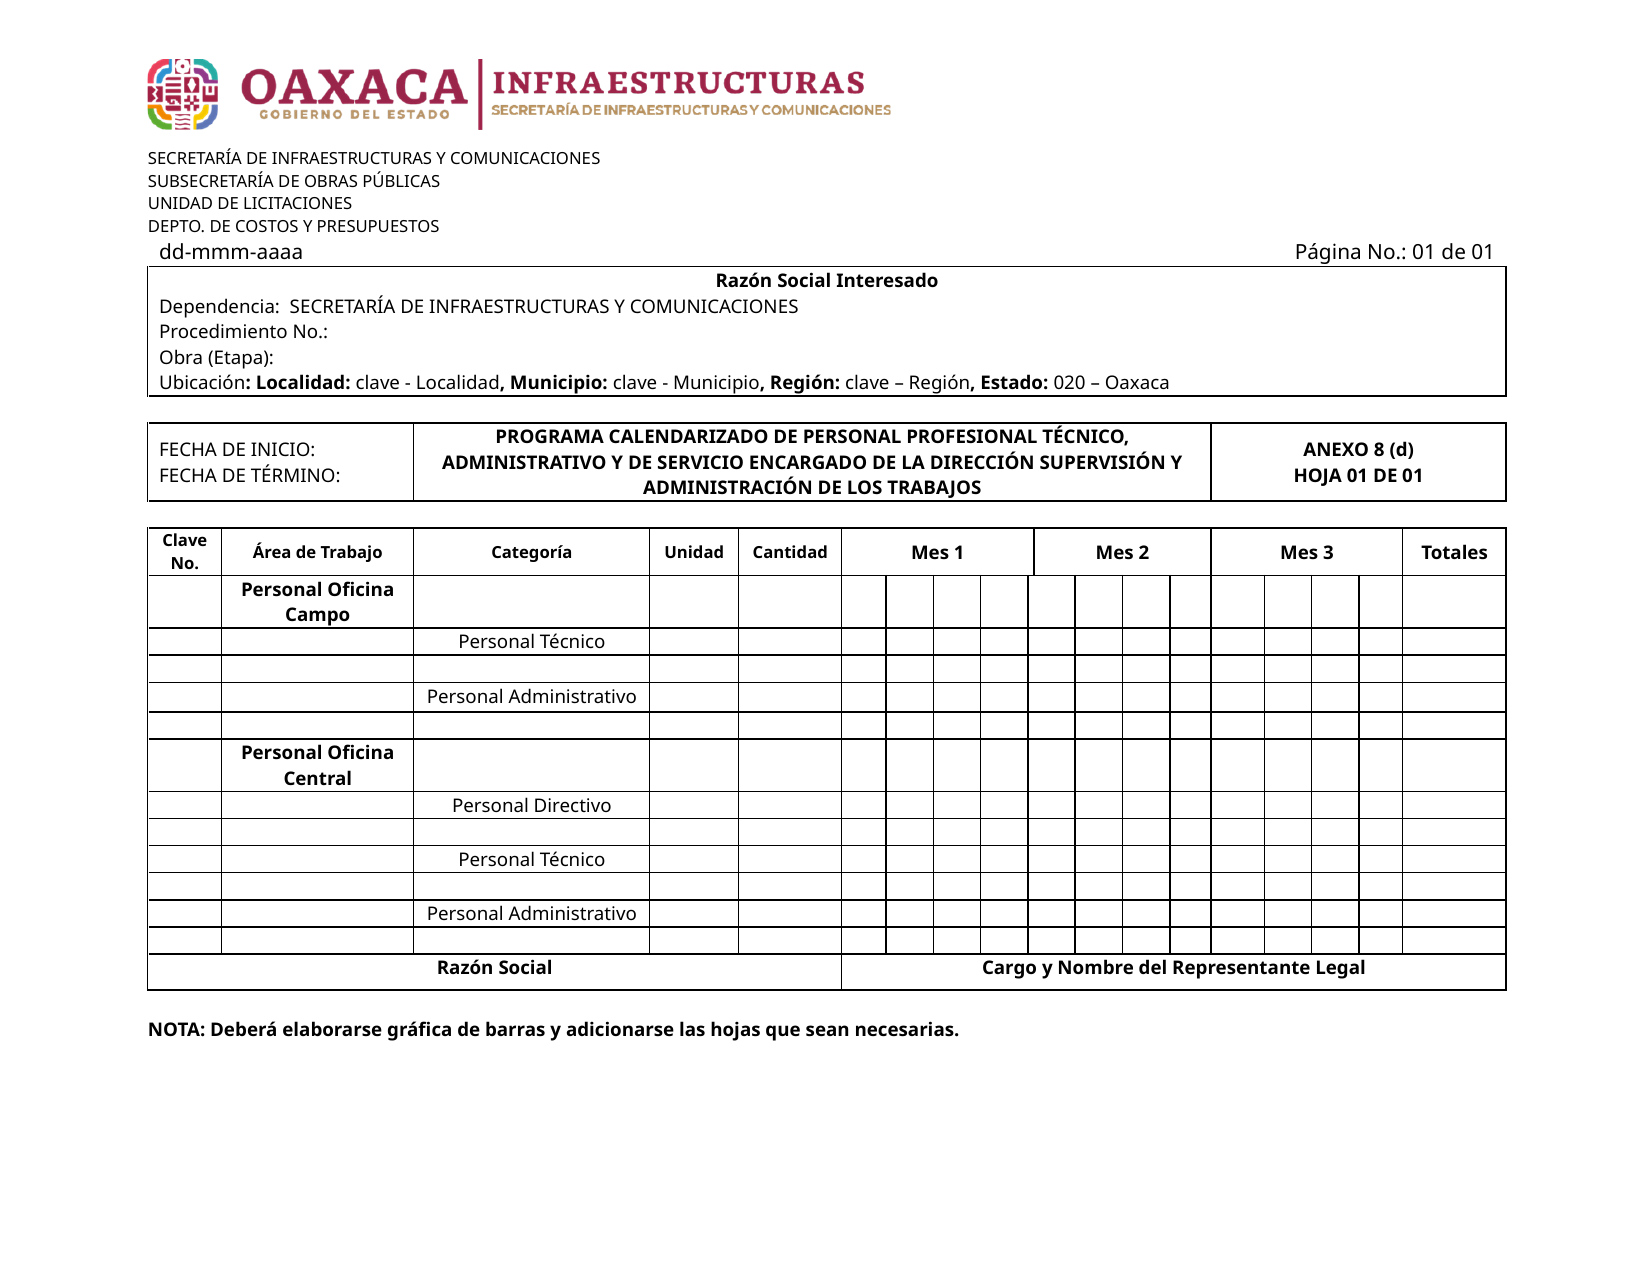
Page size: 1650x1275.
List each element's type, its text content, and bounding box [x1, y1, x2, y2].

table_cell FECHA DE INICIO: FECHA DE TÉRMINO: [148, 423, 413, 500]
table_cell [1212, 683, 1264, 711]
table_cell [148, 900, 221, 926]
table_cell [1403, 629, 1505, 654]
table_cell Personal Técnico [414, 846, 649, 872]
table_cell [1360, 819, 1402, 845]
table_cell Mes 2 [1035, 529, 1210, 574]
table_cell [148, 396, 413, 422]
table_cell [148, 501, 222, 527]
table_cell [1029, 792, 1074, 818]
table_cell [887, 629, 933, 654]
table_cell [1403, 792, 1505, 818]
table_cell [414, 873, 649, 899]
table_cell [222, 901, 413, 926]
table_cell [650, 873, 738, 899]
table_cell [1171, 819, 1210, 845]
table_cell [650, 901, 738, 926]
table_cell [1076, 656, 1122, 681]
table_cell [414, 576, 649, 627]
table_cell [842, 683, 885, 711]
table_cell [1076, 873, 1122, 899]
table_cell [738, 502, 842, 527]
table_cell [739, 846, 841, 872]
table_cell [934, 819, 980, 845]
table_cell [934, 713, 980, 738]
table_cell [1312, 819, 1358, 845]
table_cell [1171, 901, 1210, 926]
table_cell [842, 901, 885, 926]
table_cell [739, 928, 841, 953]
table_cell [650, 928, 738, 953]
table_cell [887, 901, 933, 926]
table_cell [1265, 928, 1311, 953]
table_cell [842, 713, 885, 738]
table_cell [1403, 928, 1505, 953]
table_cell [1076, 901, 1122, 926]
table_cell [842, 656, 885, 681]
table_cell PROGRAMA CALENDARIZADO DE PERSONAL PROFESIONAL TÉCNICO, ADMINISTRATIVO Y DE SERVICIO ENCARGADO DE LA DIRECCIÓN SUPERVISIÓN Y ADMINISTRACIÓN DE LOS TRABAJOS [414, 424, 1210, 500]
table_cell [1265, 740, 1311, 791]
table_cell [842, 629, 885, 654]
table_cell [739, 713, 841, 738]
table_cell [1360, 901, 1402, 926]
table_cell [1265, 873, 1311, 899]
text NOTA: Deberá elaborarse gráfica de barras y adicionarse las hojas que sean necesarias. [148, 1016, 1532, 1042]
table_cell [1171, 873, 1210, 899]
table_cell [1076, 928, 1122, 953]
table_cell [981, 819, 1027, 845]
table_cell [414, 656, 649, 681]
table_cell [739, 792, 841, 818]
table_cell [739, 576, 841, 627]
table_cell [1265, 846, 1311, 872]
table_cell [887, 576, 933, 627]
table_cell [1265, 713, 1311, 738]
table_cell [1212, 740, 1264, 791]
table_cell [1360, 656, 1402, 681]
table_cell [1403, 656, 1505, 681]
table_cell Mes 1 [842, 529, 1033, 574]
table_cell [1312, 683, 1358, 711]
table_cell [1265, 819, 1311, 845]
table_cell [1171, 629, 1210, 654]
table_cell [981, 656, 1027, 681]
table_cell [148, 739, 221, 791]
table_cell [981, 901, 1027, 926]
table_cell [1171, 683, 1210, 711]
table_cell [934, 629, 980, 654]
table_cell [1212, 846, 1264, 872]
table_cell [1360, 740, 1402, 791]
table_cell [1076, 713, 1122, 738]
table_cell [842, 928, 885, 953]
table_cell [1312, 792, 1358, 818]
table_cell [1029, 873, 1074, 899]
table_cell Unidad [650, 529, 738, 574]
table_cell [1029, 819, 1074, 845]
table_cell [1123, 819, 1169, 845]
table_cell Categoría [414, 529, 649, 574]
table_cell [1312, 629, 1358, 654]
table_cell [887, 873, 933, 899]
table_cell [934, 928, 980, 953]
table_cell [650, 576, 738, 627]
table_cell [148, 628, 221, 654]
table_cell [981, 873, 1027, 899]
table_cell [1312, 740, 1358, 791]
table_cell [1171, 846, 1210, 872]
table_cell [148, 576, 221, 627]
table_cell [1312, 873, 1358, 899]
table_cell [1171, 656, 1210, 681]
table_cell [1029, 846, 1074, 872]
table_cell [981, 629, 1027, 654]
table_cell Personal Técnico [414, 629, 649, 654]
table_cell [981, 740, 1027, 791]
table_cell [1312, 713, 1358, 738]
table_cell [981, 683, 1027, 711]
table_cell [1403, 901, 1505, 926]
table_cell Razón Social Interesado Dependencia: SECRETARÍA DE INFRAESTRUCTURAS Y COMUNICACIONES Procedimiento No.: Obra (Etapa): Ubicación: Localidad: clave - Localidad, Municipio: clave - Municipio, Región: clave – Región, Estado: 020 – Oaxaca [148, 267, 1505, 395]
table_cell [1212, 819, 1264, 845]
table_cell [222, 873, 413, 899]
table_cell [1123, 713, 1169, 738]
table_cell [1265, 576, 1311, 627]
table_cell [650, 502, 738, 527]
table_cell [222, 629, 413, 654]
table_cell Personal Directivo [414, 792, 649, 818]
table_cell [1123, 901, 1169, 926]
table_cell [981, 713, 1027, 738]
table_cell [1360, 846, 1402, 872]
table_cell ANEXO 8 (d) HOJA 01 DE 01 [1212, 424, 1505, 500]
table_cell [1212, 656, 1264, 681]
table_cell [1265, 901, 1311, 926]
table_cell Personal Administrativo [414, 683, 649, 711]
table_cell [887, 713, 933, 738]
table_cell [887, 819, 933, 845]
table_cell Razón Social [148, 954, 841, 989]
table_cell [1403, 397, 1506, 422]
table_cell [842, 740, 885, 791]
table_cell [739, 683, 841, 711]
table_cell [739, 656, 841, 681]
table_header Página No.: 01 de 01 [827, 238, 1506, 266]
table_cell [1265, 656, 1311, 681]
table_cell [934, 901, 980, 926]
table_cell [1403, 740, 1505, 791]
table_cell [148, 683, 221, 711]
table_cell Totales [1403, 529, 1505, 574]
table_cell [650, 713, 738, 738]
table_cell [739, 819, 841, 845]
table_cell [1123, 846, 1169, 872]
table_cell [739, 740, 841, 791]
table_cell [414, 928, 649, 953]
table_cell [1403, 683, 1505, 711]
table_cell Personal Administrativo [414, 901, 649, 926]
table_cell [981, 792, 1027, 818]
table_cell Cantidad [739, 529, 841, 574]
table_cell [1171, 713, 1210, 738]
table_cell Personal Oficina Central [222, 740, 413, 791]
table_cell [1312, 656, 1358, 681]
table_cell [887, 792, 933, 818]
table_cell Clave No. [148, 528, 221, 574]
table_cell [981, 576, 1027, 627]
table_cell [739, 873, 841, 899]
picture [147, 59, 891, 130]
table_cell [1211, 397, 1403, 422]
table_cell [934, 683, 980, 711]
table_cell [1171, 928, 1210, 953]
table_cell [414, 397, 1211, 422]
table_cell [1265, 683, 1311, 711]
table_cell [414, 819, 649, 845]
table_cell [222, 928, 413, 953]
table_cell [650, 846, 738, 872]
table_cell [1029, 576, 1074, 627]
table_cell [1034, 502, 1211, 527]
table_cell Cargo y Nombre del Representante Legal [842, 955, 1505, 989]
table_cell [148, 655, 221, 681]
table_cell [981, 846, 1027, 872]
table_cell [148, 873, 221, 899]
table_cell [1029, 629, 1074, 654]
table_cell [1403, 576, 1505, 627]
table_cell [887, 846, 933, 872]
table_cell [1360, 792, 1402, 818]
table_cell [1171, 576, 1210, 627]
table_cell [842, 819, 885, 845]
table_cell [1029, 683, 1074, 711]
table_cell Mes 3 [1212, 529, 1402, 574]
table_cell [1360, 873, 1402, 899]
table_cell [1123, 740, 1169, 791]
table_cell [222, 656, 413, 681]
table_cell [934, 656, 980, 681]
table_cell [1403, 846, 1505, 872]
table_cell [1123, 576, 1169, 627]
table_cell [650, 740, 738, 791]
table_cell [981, 928, 1027, 953]
table_cell [1212, 873, 1264, 899]
table_cell [1312, 928, 1358, 953]
table_cell [414, 713, 649, 738]
table_cell [1076, 792, 1122, 818]
table_cell [739, 901, 841, 926]
table_cell [148, 792, 221, 818]
table_cell [148, 819, 221, 845]
table_cell [1076, 576, 1122, 627]
table_cell [1123, 683, 1169, 711]
table_cell [1403, 713, 1505, 738]
table_cell [934, 576, 980, 627]
table_cell [1212, 928, 1264, 953]
table_cell [1360, 629, 1402, 654]
table_cell [1360, 928, 1402, 953]
table_cell [887, 740, 933, 791]
table_cell [934, 792, 980, 818]
table_cell [1029, 928, 1074, 953]
table_cell [739, 629, 841, 654]
table_cell [1360, 576, 1402, 627]
table_cell [842, 502, 1034, 527]
table_cell [1029, 740, 1074, 791]
table_cell [1029, 656, 1074, 681]
table_cell [148, 712, 221, 738]
table_cell [148, 846, 221, 872]
table_cell [1312, 901, 1358, 926]
table_cell [1076, 629, 1122, 654]
table_cell [1076, 819, 1122, 845]
table_cell [650, 656, 738, 681]
table_cell [934, 873, 980, 899]
table_cell [1123, 873, 1169, 899]
table_cell [1123, 656, 1169, 681]
table_cell [650, 629, 738, 654]
table_cell [1212, 576, 1264, 627]
table_cell [1029, 901, 1074, 926]
table_cell [1212, 792, 1264, 818]
table_cell [887, 928, 933, 953]
table_cell [1076, 740, 1122, 791]
table_cell [934, 846, 980, 872]
table_cell [1171, 740, 1210, 791]
table_cell [1211, 502, 1403, 527]
table_cell [1360, 713, 1402, 738]
table_cell [1265, 629, 1311, 654]
table_cell [650, 683, 738, 711]
table_cell [1312, 576, 1358, 627]
table_cell [1212, 901, 1264, 926]
table_cell [222, 792, 413, 818]
table_cell [222, 502, 413, 527]
table_cell [1403, 502, 1506, 527]
table_cell [1265, 792, 1311, 818]
table_cell Personal Oficina Campo [222, 576, 413, 627]
table_cell [1403, 819, 1505, 845]
table_cell [887, 656, 933, 681]
table_cell [1212, 629, 1264, 654]
table_cell [222, 819, 413, 845]
table_cell [148, 927, 221, 953]
table_cell [1123, 928, 1169, 953]
table_cell [650, 792, 738, 818]
table_cell [934, 740, 980, 791]
table_cell [1212, 713, 1264, 738]
table_cell [1403, 873, 1505, 899]
table_cell [1076, 683, 1122, 711]
table_header dd-mmm-aaaa [148, 238, 827, 266]
table_cell [222, 683, 413, 711]
table_cell [887, 683, 933, 711]
table_cell [842, 792, 885, 818]
table_cell [222, 713, 413, 738]
table_cell [414, 740, 649, 791]
table_cell [650, 819, 738, 845]
table_cell [1312, 846, 1358, 872]
table_cell [1076, 846, 1122, 872]
table_cell [1171, 792, 1210, 818]
table_cell [842, 576, 885, 627]
table_cell [842, 846, 885, 872]
table_cell [1123, 629, 1169, 654]
table_cell [1123, 792, 1169, 818]
table_cell [222, 846, 413, 872]
table_cell Área de Trabajo [222, 529, 413, 574]
table_cell [1360, 683, 1402, 711]
table_cell [842, 873, 885, 899]
table_cell [1029, 713, 1074, 738]
table_cell [414, 502, 650, 527]
